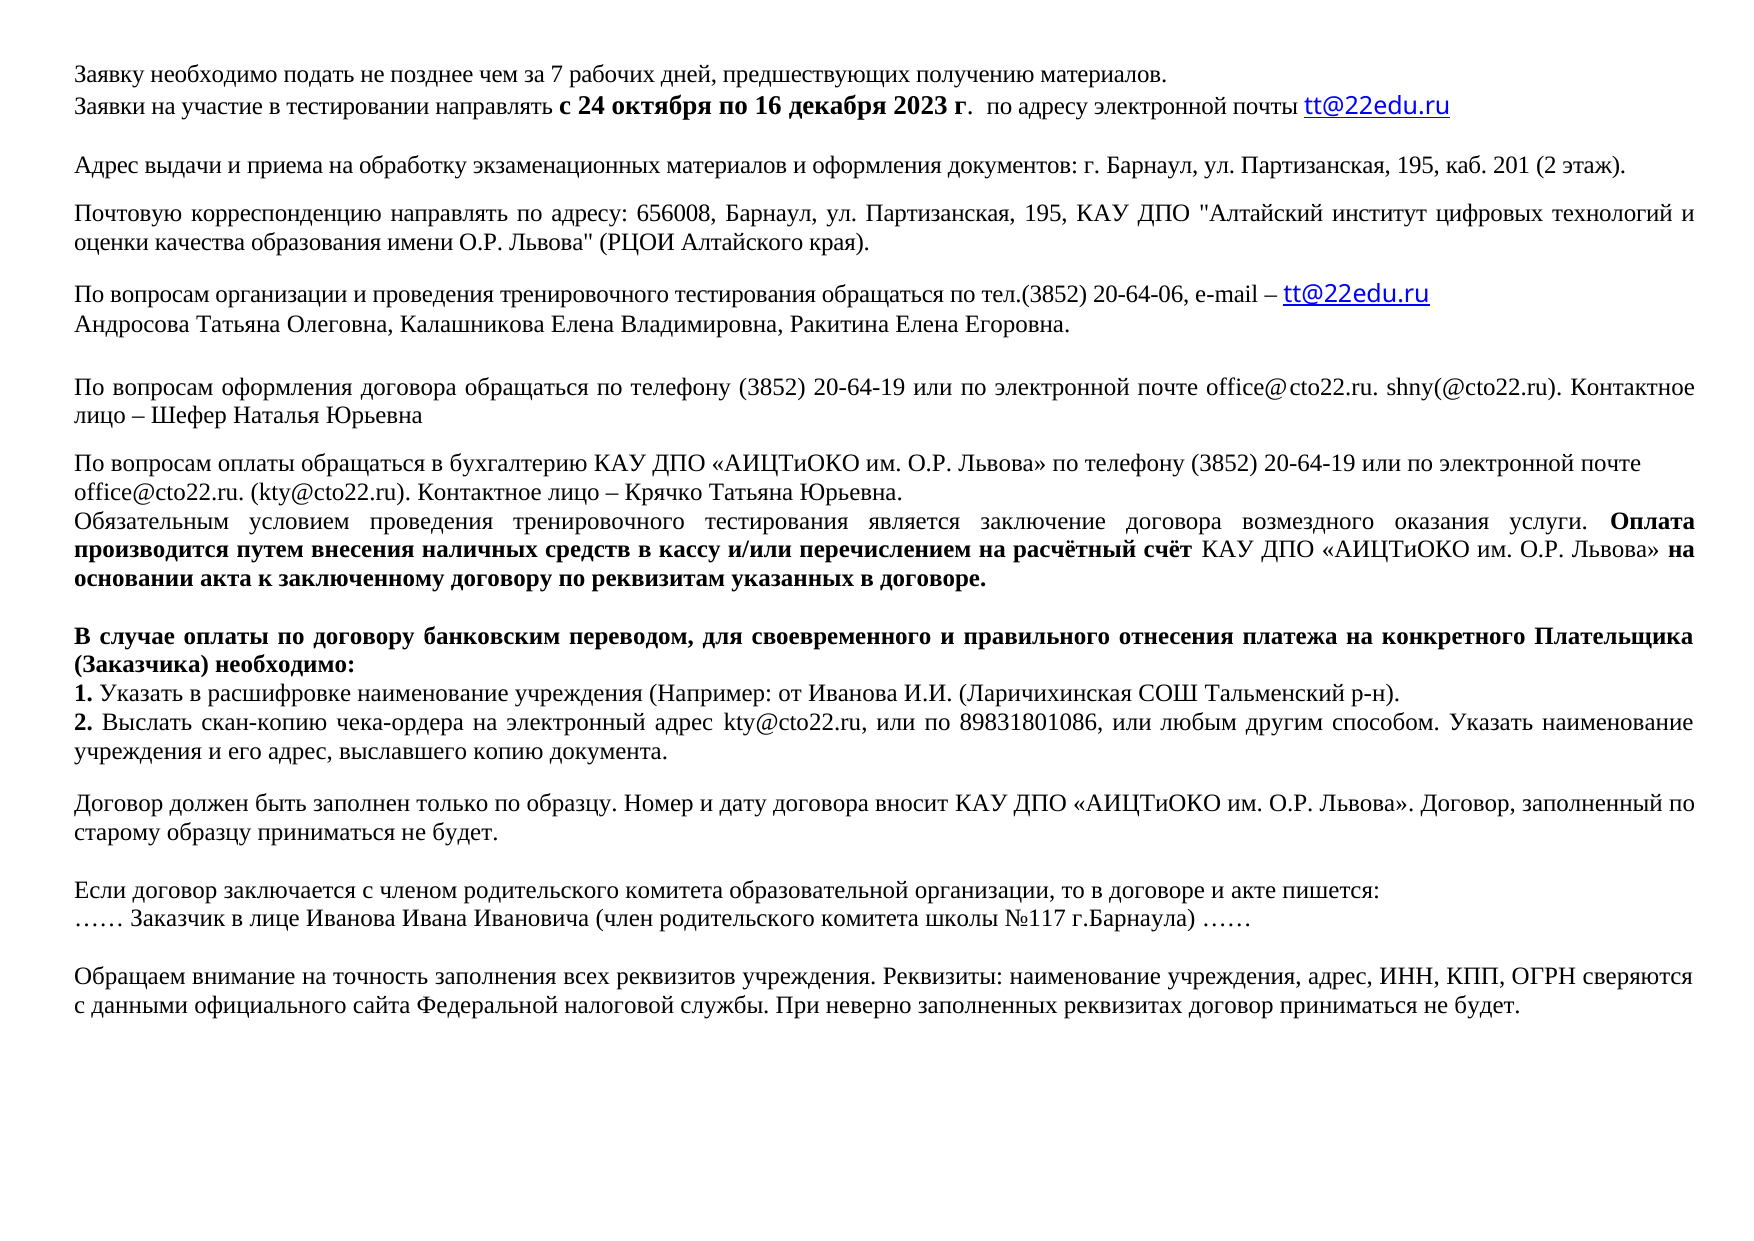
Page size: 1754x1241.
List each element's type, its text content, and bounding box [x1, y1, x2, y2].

text По вопросам оплаты обращаться в бухгалтерию КАУ ДПО «АИЦТиОКО им. О.Р. Львова» по телефону (3852) 20-64-19 или по электронной почте office@cto22.ru. (kty@cto22.ru). Контактное лицо – Крячко Татьяна Юрьевна. [74, 448, 1695, 506]
text По вопросам организации и проведения тренировочного тестирования обращаться по тел.(3852) 20-64-06, e-mail – tt@22edu.ru [74, 275, 1695, 309]
text 1. Указать в расшифровке наименование учреждения (Например: от Иванова И.И. (Ларичихинская СОШ Тальменский р-н). [74, 678, 1695, 707]
text Договор должен быть заполнен только по образцу. Номер и дату договора вносит КАУ ДПО «АИЦТиОКО им. О.Р. Львова». Договор, заполненный по старому образцу приниматься не будет. [74, 788, 1695, 846]
text Обращаем внимание на точность заполнения всех реквизитов учреждения. Реквизиты: наименование учреждения, адрес, ИНН, КПП, ОГРН сверяются с данными официального сайта Федеральной налоговой службы. При неверно заполненных реквизитах договор приниматься не будет. [74, 961, 1695, 1018]
text …… Заказчик в лице Иванова Ивана Ивановича (член родительского комитета школы №117 г.Барнаула) …… [74, 903, 1695, 932]
text Андросова Татьяна Олеговна, Калашникова Елена Владимировна, Ракитина Елена Егоровна. [74, 309, 1695, 338]
text По вопросам оформления договора обращаться по телефону (3852) 20-64-19 или по электронной почте office@cto22.ru. shny(@cto22.ru). Контактное лицо – Шефер Наталья Юрьевна [74, 372, 1695, 429]
text Заявки на участие в тестировании направлять с 24 октября по 16 декабря 2023 г. по адресу электронной почты tt@22edu.ru [74, 88, 1695, 122]
text В случае оплаты по договору банковским переводом, для своевременного и правильного отнесения платежа на конкретного Плательщика (Заказчика) необходимо: [74, 621, 1695, 678]
text Почтовую корреспонденцию направлять по адресу: 656008, Барнаул, ул. Партизанская, 195, КAУ ДПО "Алтайский институт цифровых технологий и оценки качества образования имени О.Р. Львова" (РЦОИ Алтайского края). [74, 198, 1695, 256]
text Обязательным условием проведения тренировочного тестирования является заключение договора возмездного оказания услуги. Оплата производится путем внесения наличных средств в кассу и/или перечислением на расчётный счёт КАУ ДПО «АИЦТиОКО им. О.Р. Львова» на основании акта к заключенному договору по реквизитам указанных в договоре. [74, 506, 1695, 592]
text Заявку необходимо подать не позднее чем за 7 рабочих дней, предшествующих получению материалов. [74, 59, 1695, 88]
text 2. Выслать скан-копию чека-ордера на электронный адрес kty@cto22.ru, или по 89831801086, или любым другим способом. Указать наименование учреждения и его адрес, выславшего копию документа. [74, 707, 1695, 764]
text Адрес выдачи и приема на обработку экзаменационных материалов и оформления документов: г. Барнаул, ул. Партизанская, 195, каб. 201 (2 этаж). [74, 151, 1695, 179]
text Если договор заключается с членом родительского комитета образовательной организации, то в договоре и акте пишется: [74, 875, 1695, 903]
